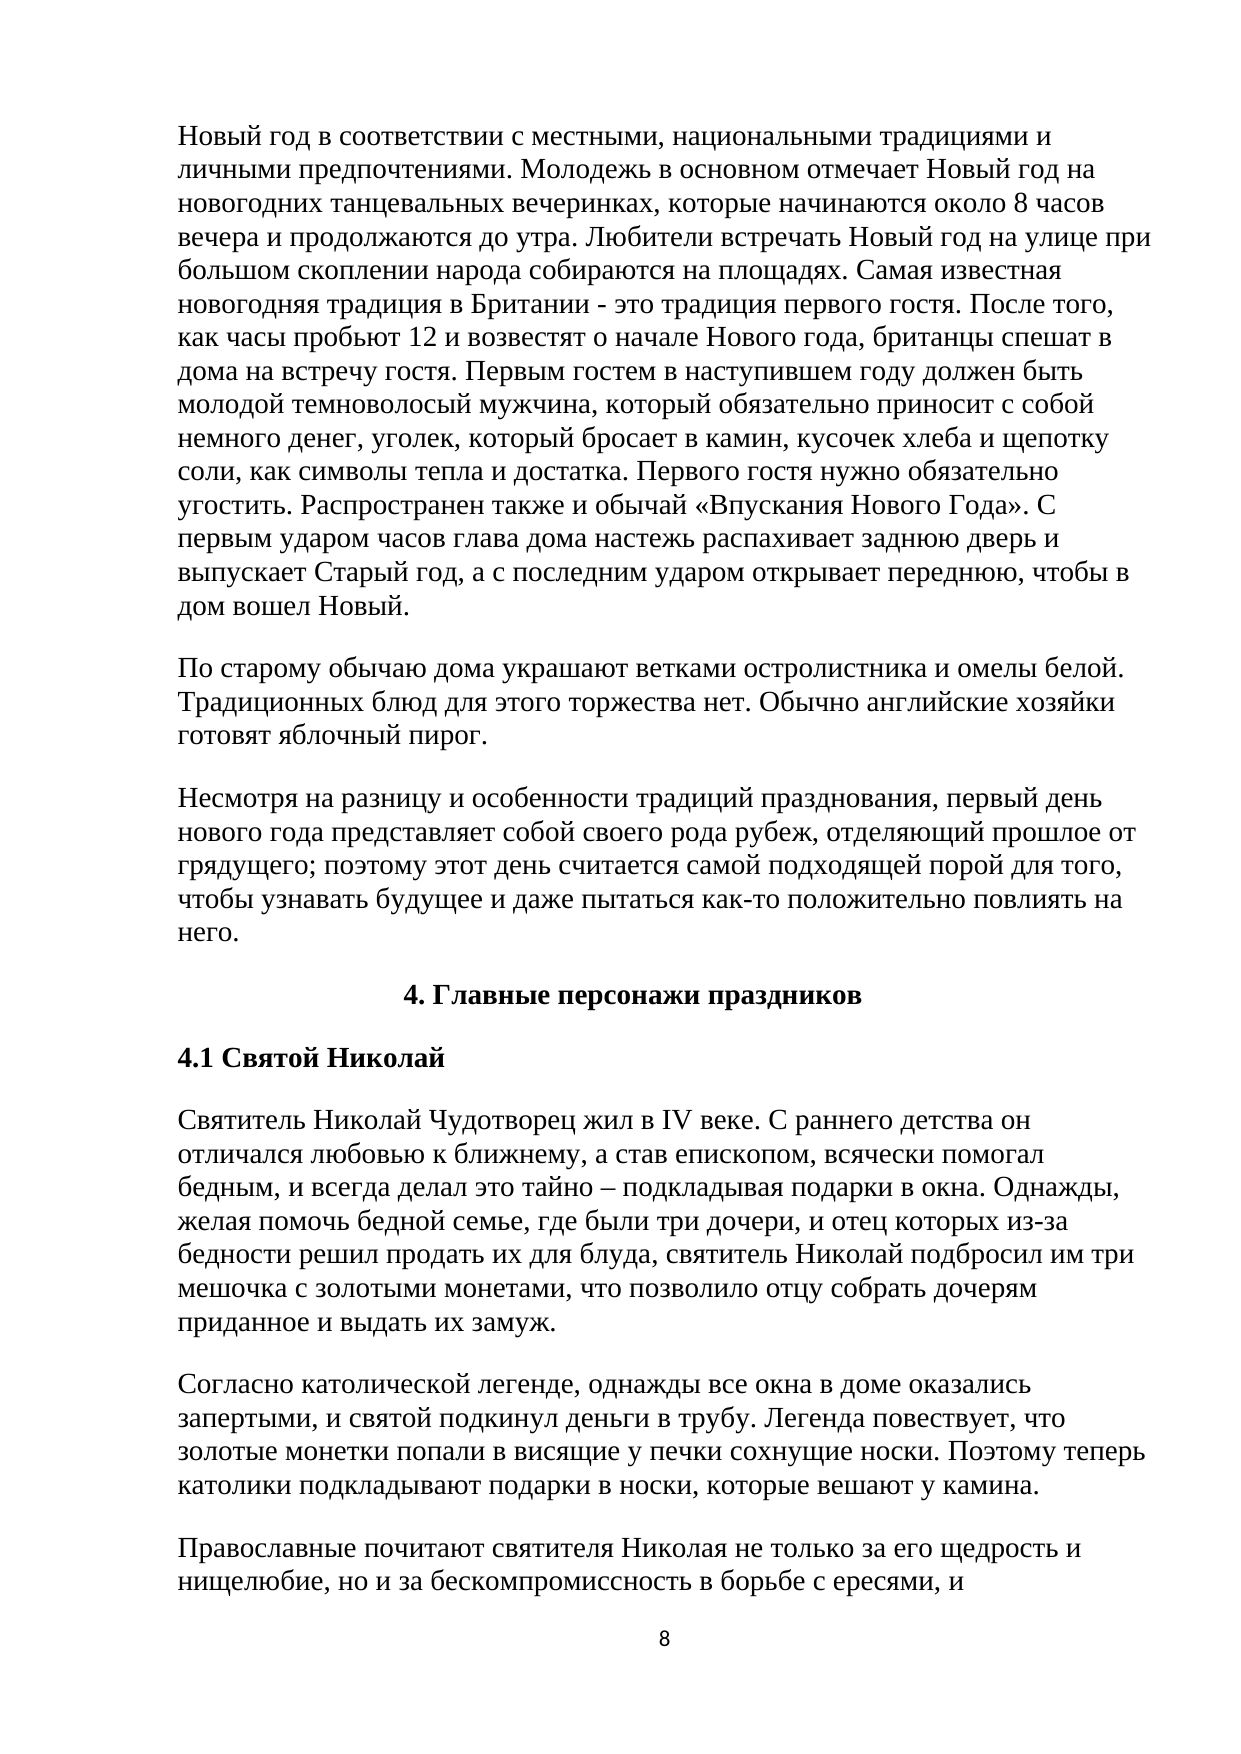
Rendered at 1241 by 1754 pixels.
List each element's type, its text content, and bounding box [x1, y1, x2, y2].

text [177, 118, 1152, 621]
text Несмотря на разницу и особенности традиций празднования, первый день нового года представляет собой своего рода рубеж, отделяющий прошлое от грядущего; поэтому этот день считается самой подходящей порой для того, чтобы узнавать будущее и даже пытаться как-то положительно повлиять на него. [177, 780, 1152, 948]
text По старому обычаю дома украшают ветками остролистника и омелы белой. Традиционных блюд для этого торжества нет. Обычно английские хозяйки готовят яблочный пирог. [177, 650, 1152, 751]
text 4. Главные персонажи праздников [177, 977, 1152, 1011]
text Святитель Николай Чудотворец жил в IV веке. С раннего детства он отличался любовью к ближнему, а став епископом, всячески помогал бедным, и всегда делал это тайно – подкладывая подарки в окна. Однажды, желая помочь бедной семье, где были три дочери, и отец которых из-за бедности решил продать их для блуда, святитель Николай подбросил им три мешочка с золотыми монетами, что позволило отцу собрать дочерям приданное и выдать их замуж. [177, 1102, 1152, 1337]
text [177, 1530, 1152, 1597]
text Согласно католической легенде, однажды все окна в доме оказались запертыми, и святой подкинул деньги в трубу. Легенда повествует, что золотые монетки попали в висящие у печки сохнущие носки. Поэтому теперь католики подкладывают подарки в носки, которые вешают у камина. [177, 1366, 1152, 1501]
text 4.1 Святой Николай [177, 1040, 1152, 1073]
